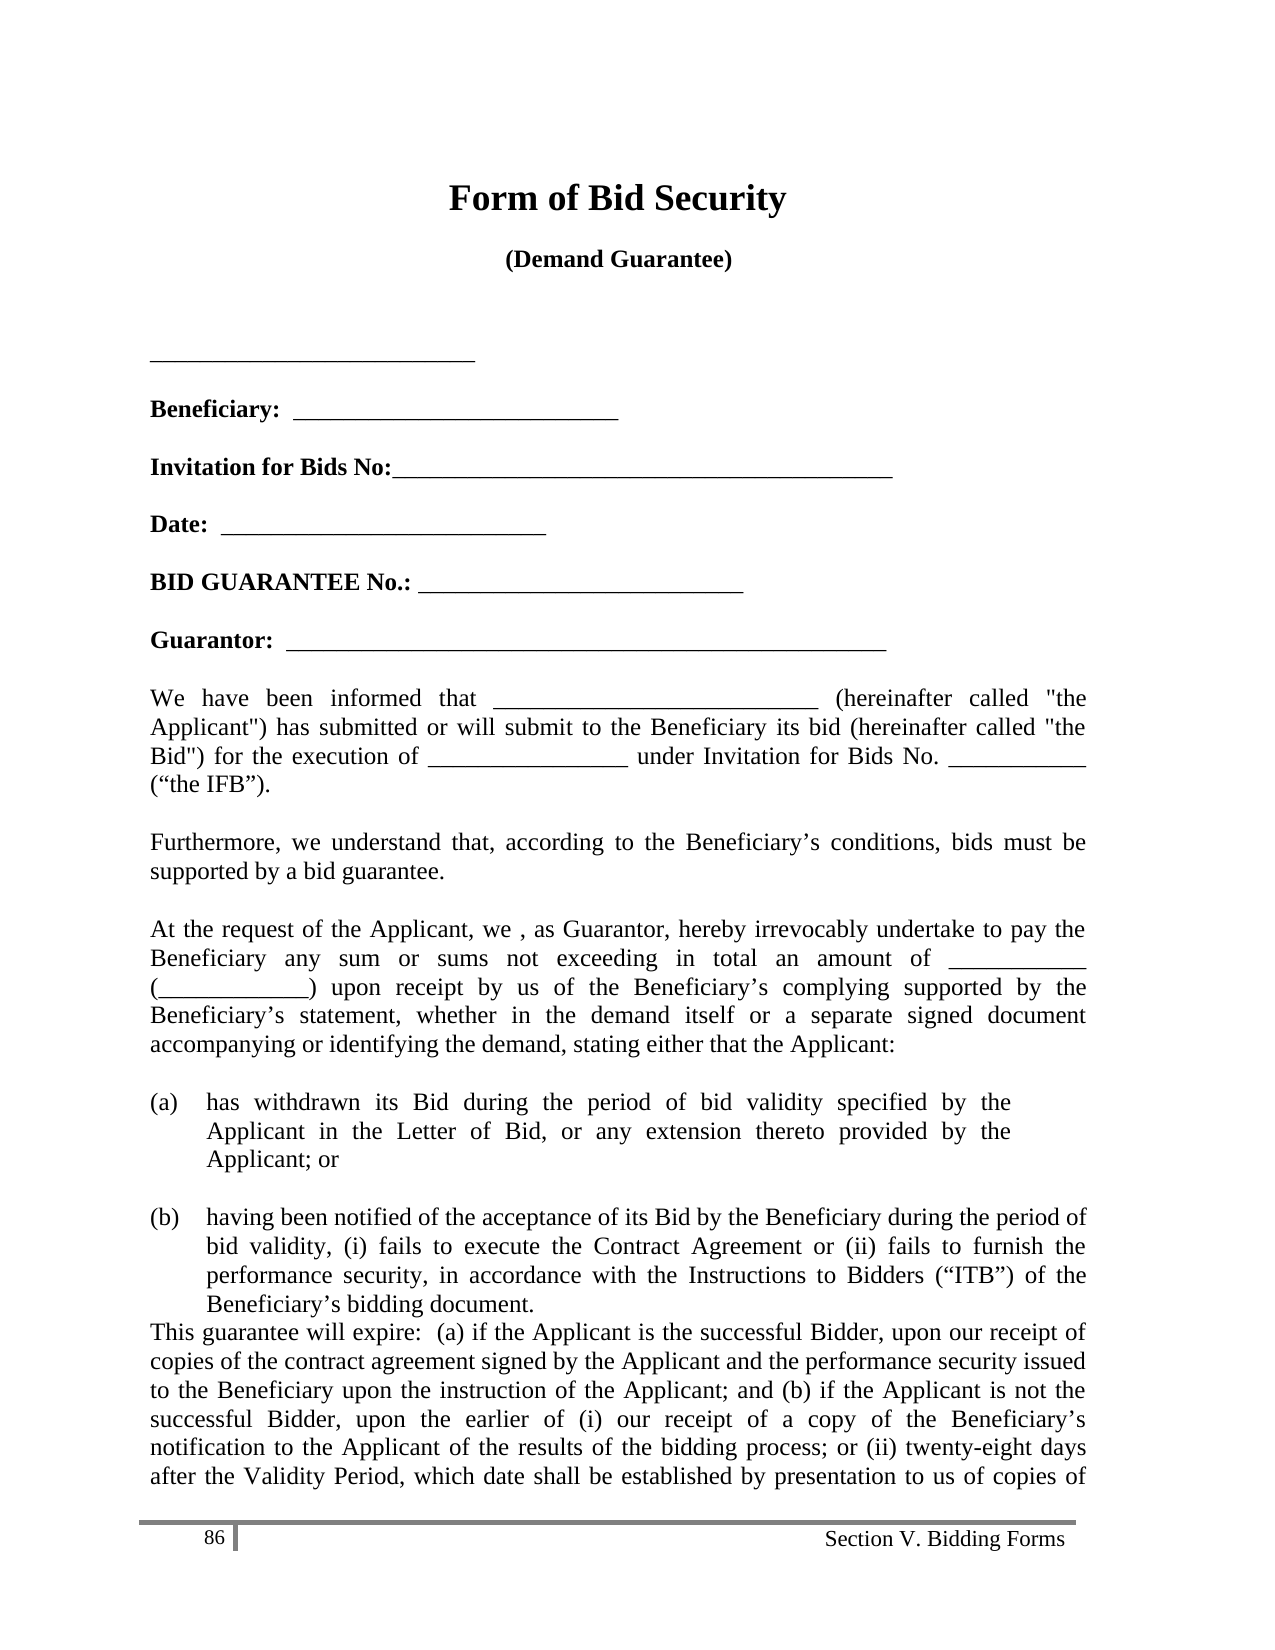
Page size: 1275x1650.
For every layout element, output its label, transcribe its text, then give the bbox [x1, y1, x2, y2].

text Beneficiary: __________________________ [150, 394, 1087, 422]
text Invitation for Bids No:________________________________________ [150, 452, 1087, 480]
text BID GUARANTEE No.: __________________________ [150, 567, 1087, 596]
text Date: __________________________ [150, 509, 1087, 538]
text We have been informed that __________________________ (hereinafter called "the Applicant") has submitted or will submit to the Beneficiary its bid (hereinafter called "the Bid") for the execution of ________________ under Invitation for Bids No. ___________ (“the IFB”). [150, 683, 1087, 798]
text Guarantor: ________________________________________________ [150, 625, 1087, 654]
text Furthermore, we understand that, according to the Beneficiary’s conditions, bids must be supported by a bid guarantee. [150, 827, 1087, 885]
table_header Form of Bid Security [139, 150, 1097, 244]
text (a) has withdrawn its Bid during the period of bid validity specified by the Applicant in the Letter of Bid, or any extension thereto provided by the Applicant; or [150, 1087, 1012, 1173]
text (b) having been notified of the acceptance of its Bid by the Beneficiary during the period of bid validity, (i) fails to execute the Contract Agreement or (ii) fails to furnish the performance security, in accordance with the Instructions to Bidders (“ITB”) of the Beneficiary’s bidding document. [150, 1202, 1087, 1317]
text At the request of the Applicant, we , as Guarantor, hereby irrevocably undertake to pay the Beneficiary any sum or sums not exceeding in total an amount of ___________ (____________) upon receipt by us of the Beneficiary’s complying supported by the Beneficiary’s statement, whether in the demand itself or a separate signed document accompanying or identifying the demand, stating either that the Applicant: [150, 914, 1087, 1058]
text (Demand Guarantee) [150, 244, 1087, 272]
text __________________________ [150, 336, 1087, 364]
